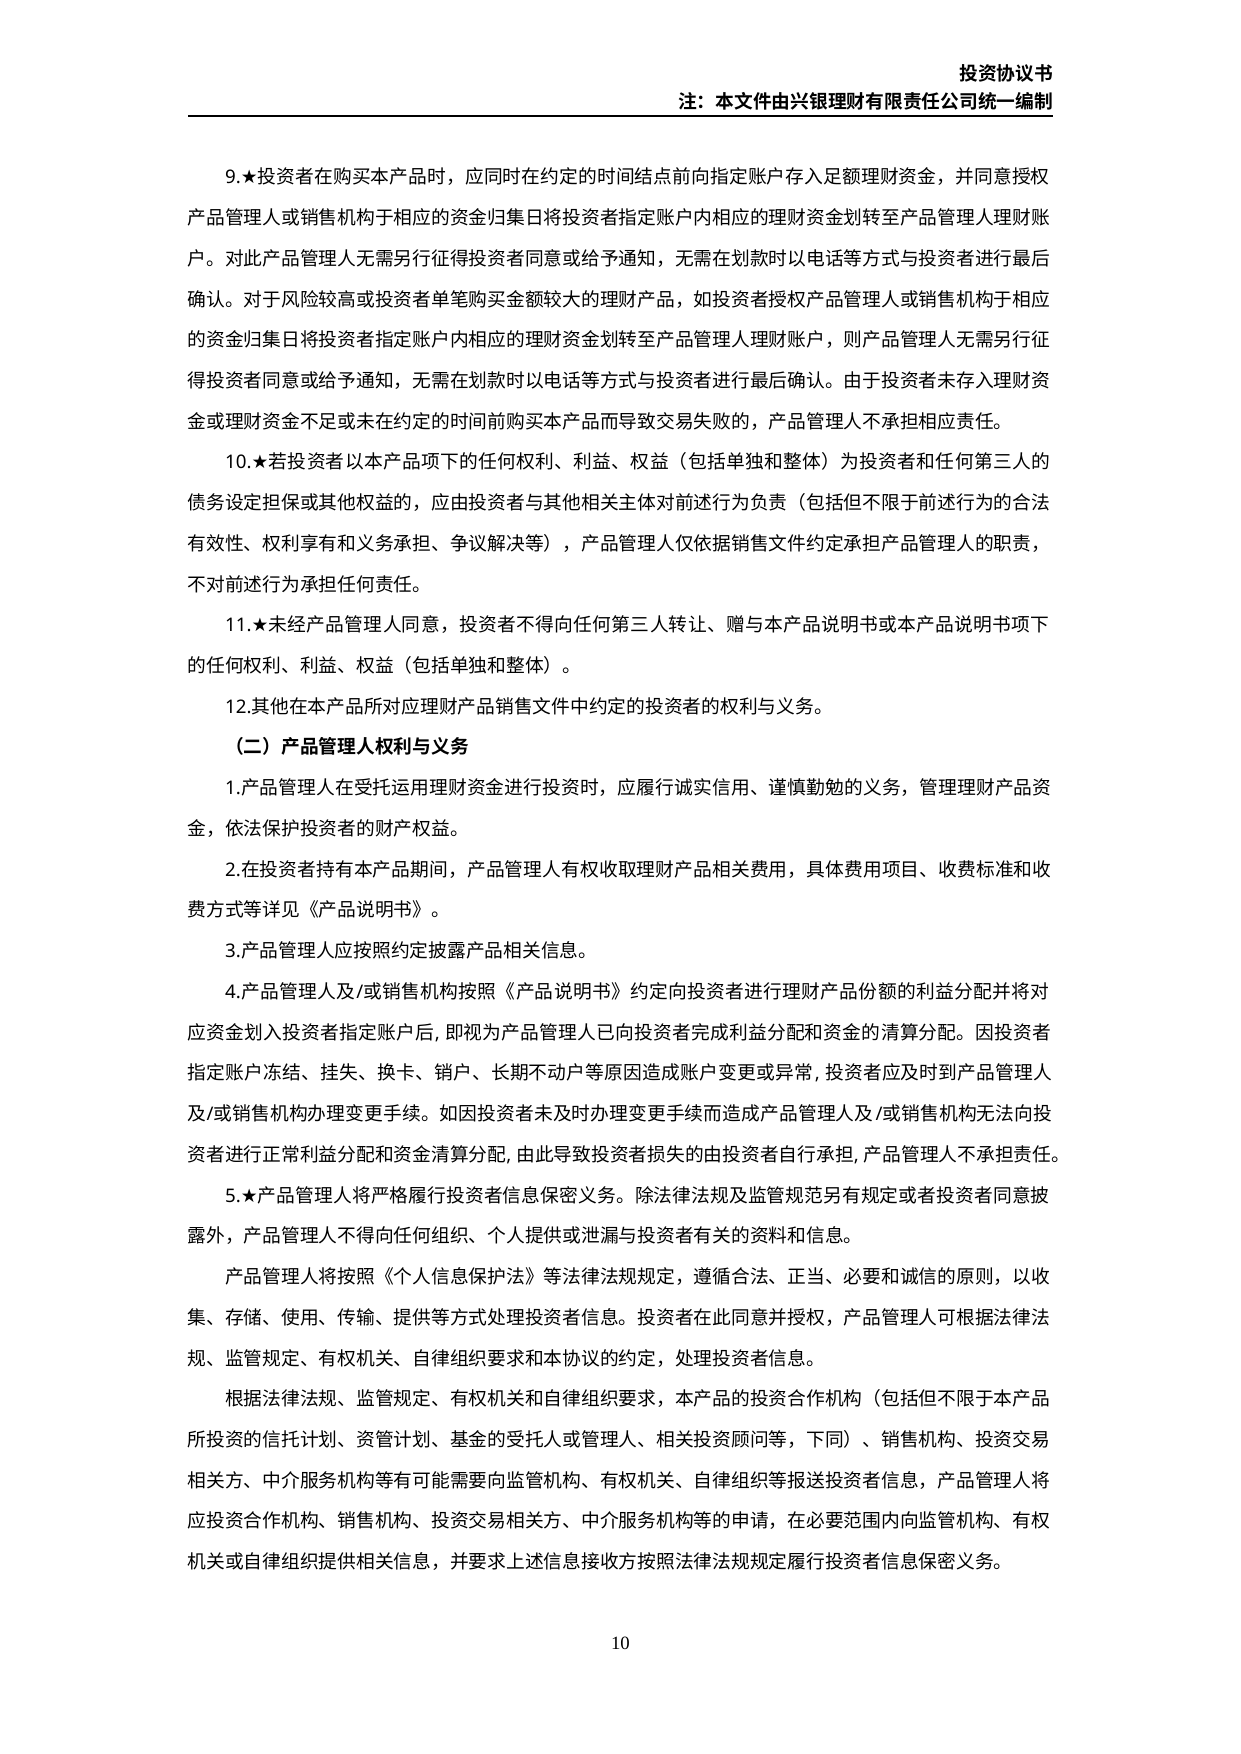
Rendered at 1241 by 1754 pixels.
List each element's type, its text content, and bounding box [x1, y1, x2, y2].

text 10.★若投资者以本产品项下的任何权利、利益、权益（包括单独和整体）为投资者和任何第三人的债务设定担保或其他权益的，应由投资者与其他相关主体对前述行为负责（包括但不限于前述行为的合法有效性、权利享有和义务承担、争议解决等），产品管理人仅依据销售文件约定承担产品管理人的职责，不对前述行为承担任何责任。 [187, 447, 1053, 596]
text 产品管理人将按照《个人信息保护法》等法律法规规定，遵循合法、正当、必要和诚信的原则，以收集、存储、使用、传输、提供等方式处理投资者信息。投资者在此同意并授权，产品管理人可根据法律法规、监管规定、有权机关、自律组织要求和本协议的约定，处理投资者信息。 [187, 1262, 1053, 1370]
text 5.★产品管理人将严格履行投资者信息保密义务。除法律法规及监管规范另有规定或者投资者同意披露外，产品管理人不得向任何组织、个人提供或泄漏与投资者有关的资料和信息。 [187, 1180, 1053, 1248]
text 4.产品管理人及/或销售机构按照《产品说明书》约定向投资者进行理财产品份额的利益分配并将对应资金划入投资者指定账户后, 即视为产品管理人已向投资者完成利益分配和资金的清算分配。因投资者指定账户冻结、挂失、换卡、销户、长期不动户等原因造成账户变更或异常, 投资者应及时到产品管理人及/或销售机构办理变更手续。如因投资者未及时办理变更手续而造成产品管理人及/或销售机构无法向投资者进行正常利益分配和资金清算分配, 由此导致投资者损失的由投资者自行承担, 产品管理人不承担责任。 [187, 977, 1053, 1167]
text 3.产品管理人应按照约定披露产品相关信息。 [187, 936, 1053, 963]
text 1.产品管理人在受托运用理财资金进行投资时，应履行诚实信用、谨慎勤勉的义务，管理理财产品资金，依法保护投资者的财产权益。 [187, 773, 1053, 841]
text 11.★未经产品管理人同意，投资者不得向任何第三人转让、赠与本产品说明书或本产品说明书项下的任何权利、利益、权益（包括单独和整体）。 [187, 610, 1053, 678]
text 12.其他在本产品所对应理财产品销售文件中约定的投资者的权利与义务。 [187, 691, 1053, 719]
text （二）产品管理人权利与义务 [225, 732, 1053, 759]
text 根据法律法规、监管规定、有权机关和自律组织要求，本产品的投资合作机构（包括但不限于本产品所投资的信托计划、资管计划、基金的受托人或管理人、相关投资顾问等，下同）、销售机构、投资交易相关方、中介服务机构等有可能需要向监管机构、有权机关、自律组织等报送投资者信息，产品管理人将应投资合作机构、销售机构、投资交易相关方、中介服务机构等的申请，在必要范围内向监管机构、有权机关或自律组织提供相关信息，并要求上述信息接收方按照法律法规规定履行投资者信息保密义务。 [187, 1384, 1053, 1574]
text 9.★投资者在购买本产品时，应同时在约定的时间结点前向指定账户存入足额理财资金，并同意授权产品管理人或销售机构于相应的资金归集日将投资者指定账户内相应的理财资金划转至产品管理人理财账户。对此产品管理人无需另行征得投资者同意或给予通知，无需在划款时以电话等方式与投资者进行最后确认。对于风险较高或投资者单笔购买金额较大的理财产品，如投资者授权产品管理人或销售机构于相应的资金归集日将投资者指定账户内相应的理财资金划转至产品管理人理财账户，则产品管理人无需另行征得投资者同意或给予通知，无需在划款时以电话等方式与投资者进行最后确认。由于投资者未存入理财资金或理财资金不足或未在约定的时间前购买本产品而导致交易失败的，产品管理人不承担相应责任。 [187, 162, 1053, 433]
text 2.在投资者持有本产品期间，产品管理人有权收取理财产品相关费用，具体费用项目、收费标准和收费方式等详见《产品说明书》。 [187, 854, 1053, 922]
